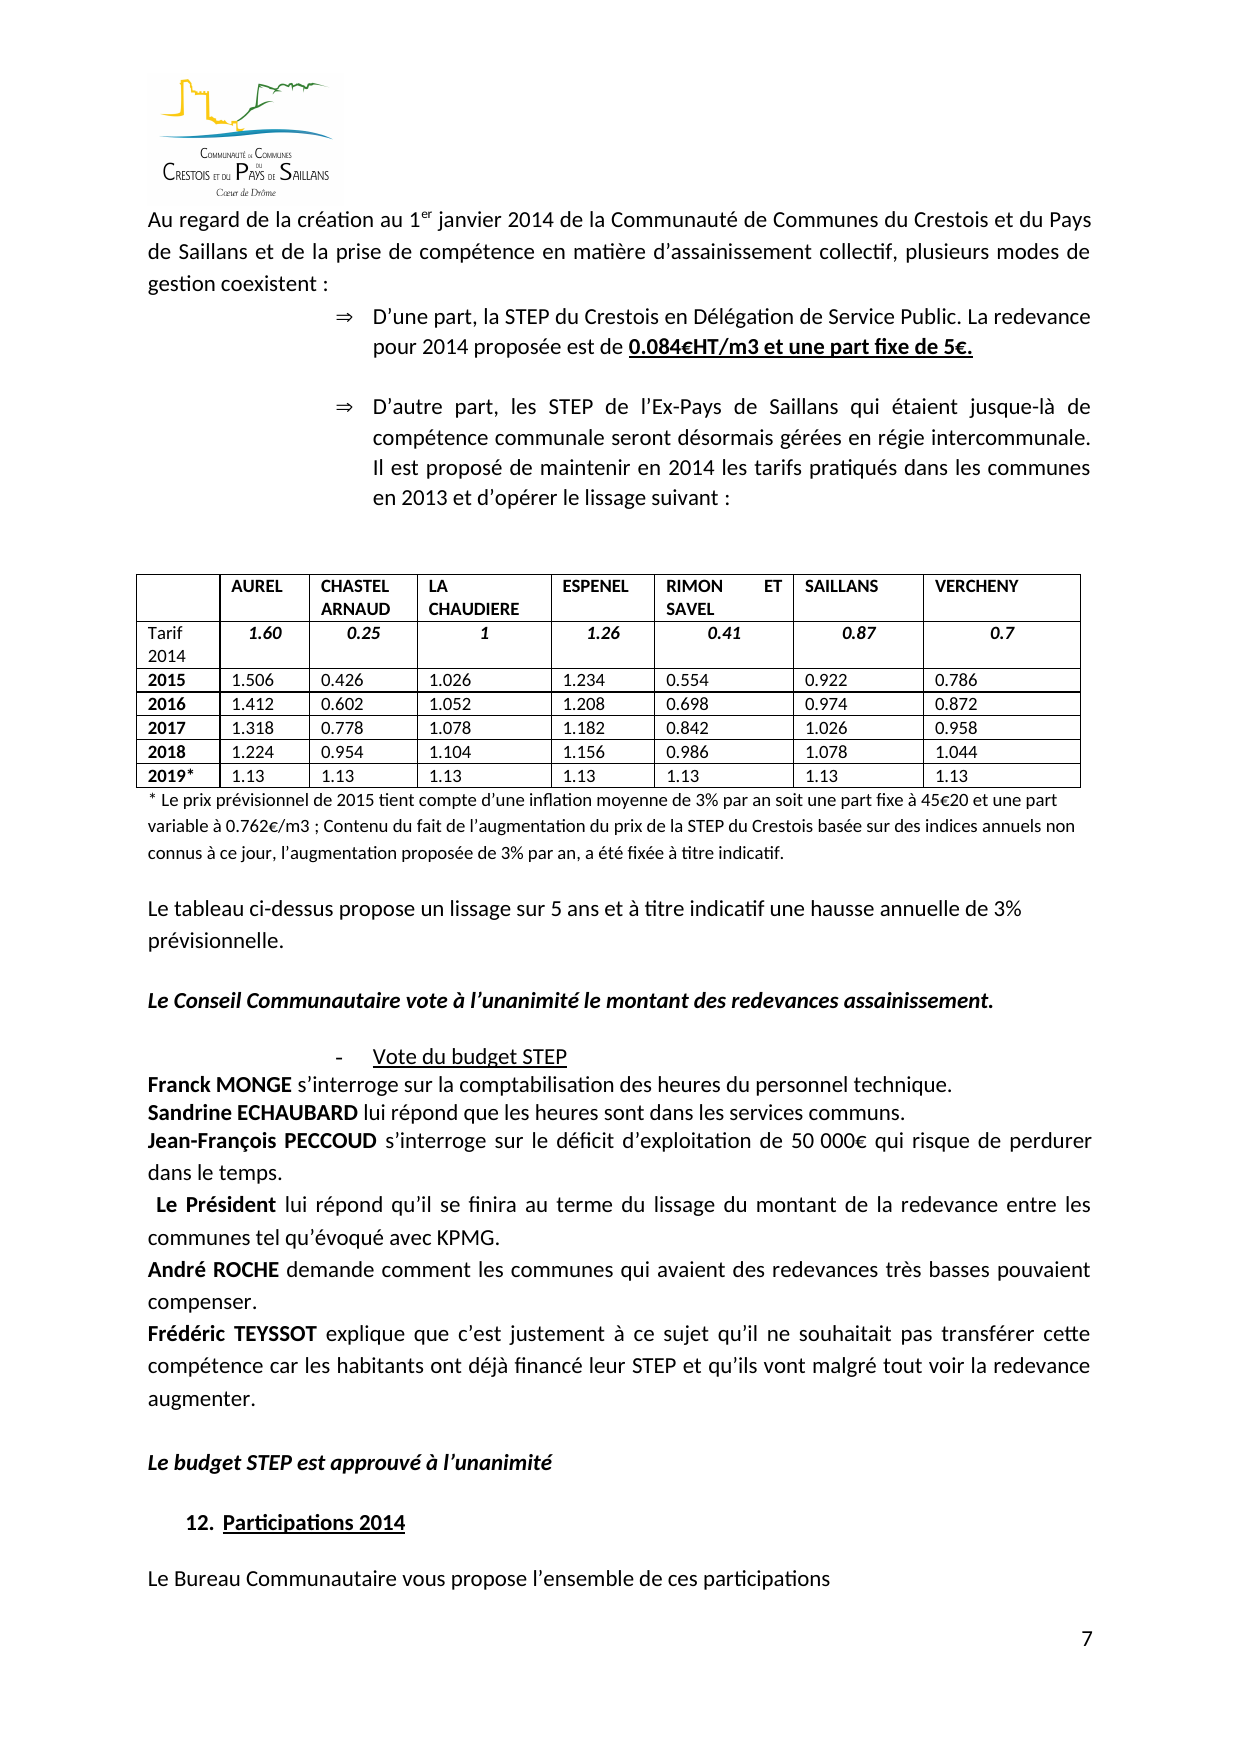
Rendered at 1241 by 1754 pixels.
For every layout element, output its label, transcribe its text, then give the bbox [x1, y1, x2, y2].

table_cell 1 [418, 622, 551, 667]
table_cell 1.60 [221, 622, 309, 667]
table_header VERCHENY [924, 575, 1080, 621]
list D’autre part, les STEP de l’Ex-Pays de Saillans qui étaient jusque-là de compétence communale seront désormais gérées en régie intercommunale. Il est proposé de maintenir en 2014 les tarifs pratiqués dans les communes en 2013 et d’opérer le lissage suivant : [335, 392, 1092, 511]
table_cell 0.872 [924, 693, 1080, 715]
table_header [137, 575, 219, 621]
table_header RIMON ET SAVEL [655, 575, 793, 621]
text Le tableau ci-dessus propose un lissage sur 5 ans et à titre indicatif une hausse annuelle de 3% prévisionnelle. [148, 894, 1092, 954]
table_cell 0.922 [794, 669, 923, 691]
list Vote du budget STEP [335, 1042, 1092, 1070]
text Au regard de la création au 1er janvier 2014 de la Communauté de Communes du Crestois et du Pays de Saillans et de la prise de compétence en matière d’assainissement collectif, plusieurs modes de gestion coexistent : [148, 205, 1092, 298]
table_cell 0.954 [310, 740, 417, 763]
table_cell 0.426 [310, 669, 417, 691]
table_cell 0.842 [655, 716, 793, 739]
table_cell 1.026 [418, 669, 551, 691]
table_cell 1.13 [221, 764, 309, 787]
text André ROCHE demande comment les communes qui avaient des redevances très basses pouvaient compenser. [148, 1255, 1092, 1315]
table_cell 1.104 [418, 740, 551, 763]
table_cell 1.13 [924, 764, 1080, 787]
table_cell 0.958 [924, 716, 1080, 739]
table_cell 0.698 [655, 693, 793, 715]
table_cell 1.208 [552, 693, 654, 715]
table_cell 2017 [137, 716, 219, 739]
table_cell 0.602 [310, 693, 417, 715]
table_cell 1.234 [552, 669, 654, 691]
table_cell 2019* [137, 764, 219, 787]
table_cell 2018 [137, 740, 219, 763]
table_cell 1.13 [310, 764, 417, 787]
text Le Conseil Communautaire vote à l’unanimité le montant des redevances assainissement. [148, 986, 1092, 1014]
table_cell 0.87 [794, 622, 923, 667]
table_cell 1.044 [924, 740, 1080, 763]
list Participations 2014 [185, 1508, 1092, 1536]
table_cell 1.26 [552, 622, 654, 667]
table_cell 1.078 [418, 716, 551, 739]
text * Le prix prévisionnel de 2015 tient compte d’une inflation moyenne de 3% par an soit une part fixe à 45€20 et une part variable à 0.762€/m3 ; Contenu du fait de l’augmentation du prix de la STEP du Crestois basée sur des indices annuels non connus à ce jour, l’augmentation proposée de 3% par an, a été fixée à titre indicatif. [148, 788, 1092, 864]
table_cell 1.13 [418, 764, 551, 787]
text Frédéric TEYSSOT explique que c’est justement à ce sujet qu’il ne souhaitait pas transférer cette compétence car les habitants ont déjà financé leur STEP et qu’ils vont malgré tout voir la redevance augmenter. [148, 1319, 1092, 1412]
table_cell 1.182 [552, 716, 654, 739]
list Franck MONGE s’interroge sur la comptabilisation des heures du personnel technique. [148, 1070, 1092, 1098]
table_cell Tarif 2014 [137, 622, 219, 667]
list D’une part, la STEP du Crestois en Délégation de Service Public. La redevance pour 2014 proposée est de 0.084€HT/m3 et une part fixe de 5€. [335, 302, 1092, 360]
table_cell 1.224 [221, 740, 309, 763]
table_header AUREL [221, 575, 309, 621]
table_cell 1.052 [418, 693, 551, 715]
table_cell 0.986 [655, 740, 793, 763]
table_cell 1.078 [794, 740, 923, 763]
table_cell 0.41 [655, 622, 793, 667]
text Jean-François PECCOUD s’interroge sur le déficit d’exploitation de 50 000€ qui risque de perdurer dans le temps. [148, 1126, 1092, 1186]
table_cell 1.13 [552, 764, 654, 787]
table_header SAILLANS [794, 575, 923, 621]
table_cell 1.13 [655, 764, 793, 787]
picture [147, 73, 344, 206]
table_cell 0.7 [924, 622, 1080, 667]
table_header CHASTEL ARNAUD [310, 575, 417, 621]
table_cell 0.25 [310, 622, 417, 667]
table_cell 1.13 [794, 764, 923, 787]
table_cell 0.778 [310, 716, 417, 739]
table_cell 1.412 [221, 693, 309, 715]
text Le Bureau Communautaire vous propose l’ensemble de ces participations [148, 1564, 1092, 1592]
list Sandrine ECHAUBARD lui répond que les heures sont dans les services communs. [148, 1098, 1092, 1126]
table_header ESPENEL [552, 575, 654, 621]
text Le Président lui répond qu’il se finira au terme du lissage du montant de la redevance entre les communes tel qu’évoqué avec KPMG. [148, 1191, 1092, 1251]
table_cell 0.554 [655, 669, 793, 691]
table_cell 1.506 [221, 669, 309, 691]
table_cell 1.026 [794, 716, 923, 739]
table_cell 1.318 [221, 716, 309, 739]
table_header LA CHAUDIERE [418, 575, 551, 621]
table_cell 2015 [137, 669, 219, 691]
table_cell 0.974 [794, 693, 923, 715]
table_cell 2016 [137, 693, 219, 715]
table_cell 1.156 [552, 740, 654, 763]
table_cell 0.786 [924, 669, 1080, 691]
text Le budget STEP est approuvé à l’unanimité [148, 1448, 1092, 1476]
